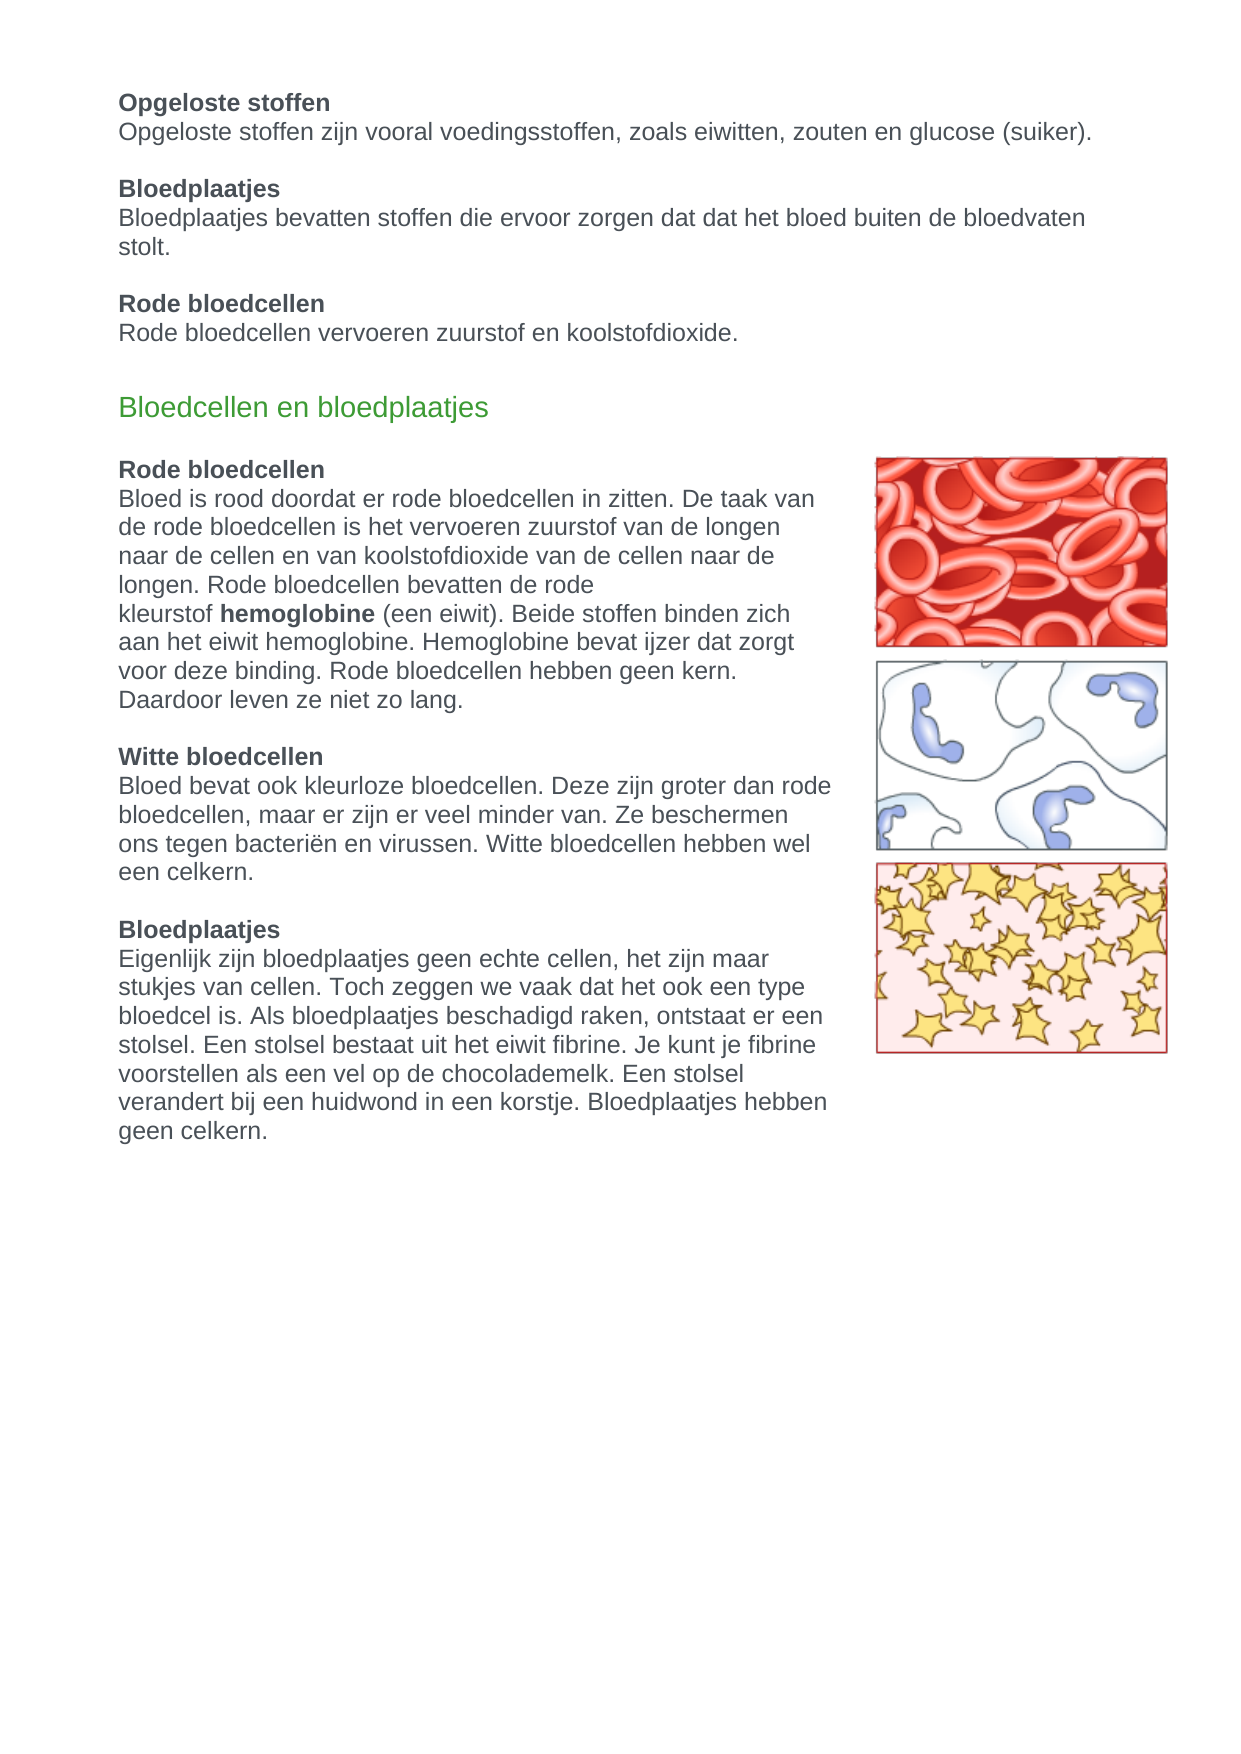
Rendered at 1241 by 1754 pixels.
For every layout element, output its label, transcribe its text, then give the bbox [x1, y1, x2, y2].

text Rode bloedcellen Bloed is rood doordat er rode bloedcellen in zitten. De taak van de rode bloedcellen is het vervoeren zuurstof van de longen naar de cellen en van koolstofdioxide van de cellen naar de longen. Rode bloedcellen bevatten de rode kleurstof hemoglobine (een eiwit). Beide stoffen binden zich aan het eiwit hemoglobine. Hemoglobine bevat ijzer dat zorgt voor deze binding. Rode bloedcellen hebben geen kern. Daardoor leven ze niet zo lang. Witte bloedcellen Bloed bevat ook kleurloze bloedcellen. Deze zijn groter dan rode bloedcellen, maar er zijn er veel minder van. Ze beschermen ons tegen bacteriën en virussen. Witte bloedcellen hebben wel een celkern. Bloedplaatjes Eigenlijk zijn bloedplaatjes geen echte cellen, het zijn maar stukjes van cellen. Toch zeggen we vaak dat het ook een type bloedcel is. Als bloedplaatjes beschadigd raken, ontstaat er een stolsel. Een stolsel bestaat uit het eiwit fibrine. Je kunt je fibrine voorstellen als een vel op de chocolademelk. Een stolsel verandert bij een huidwond in een korstje. Bloedplaatjes hebben geen celkern. [118, 455, 1122, 1145]
subtitle Bloedcellen en bloedplaatjes [118, 367, 1122, 423]
picture [853, 455, 1174, 1088]
